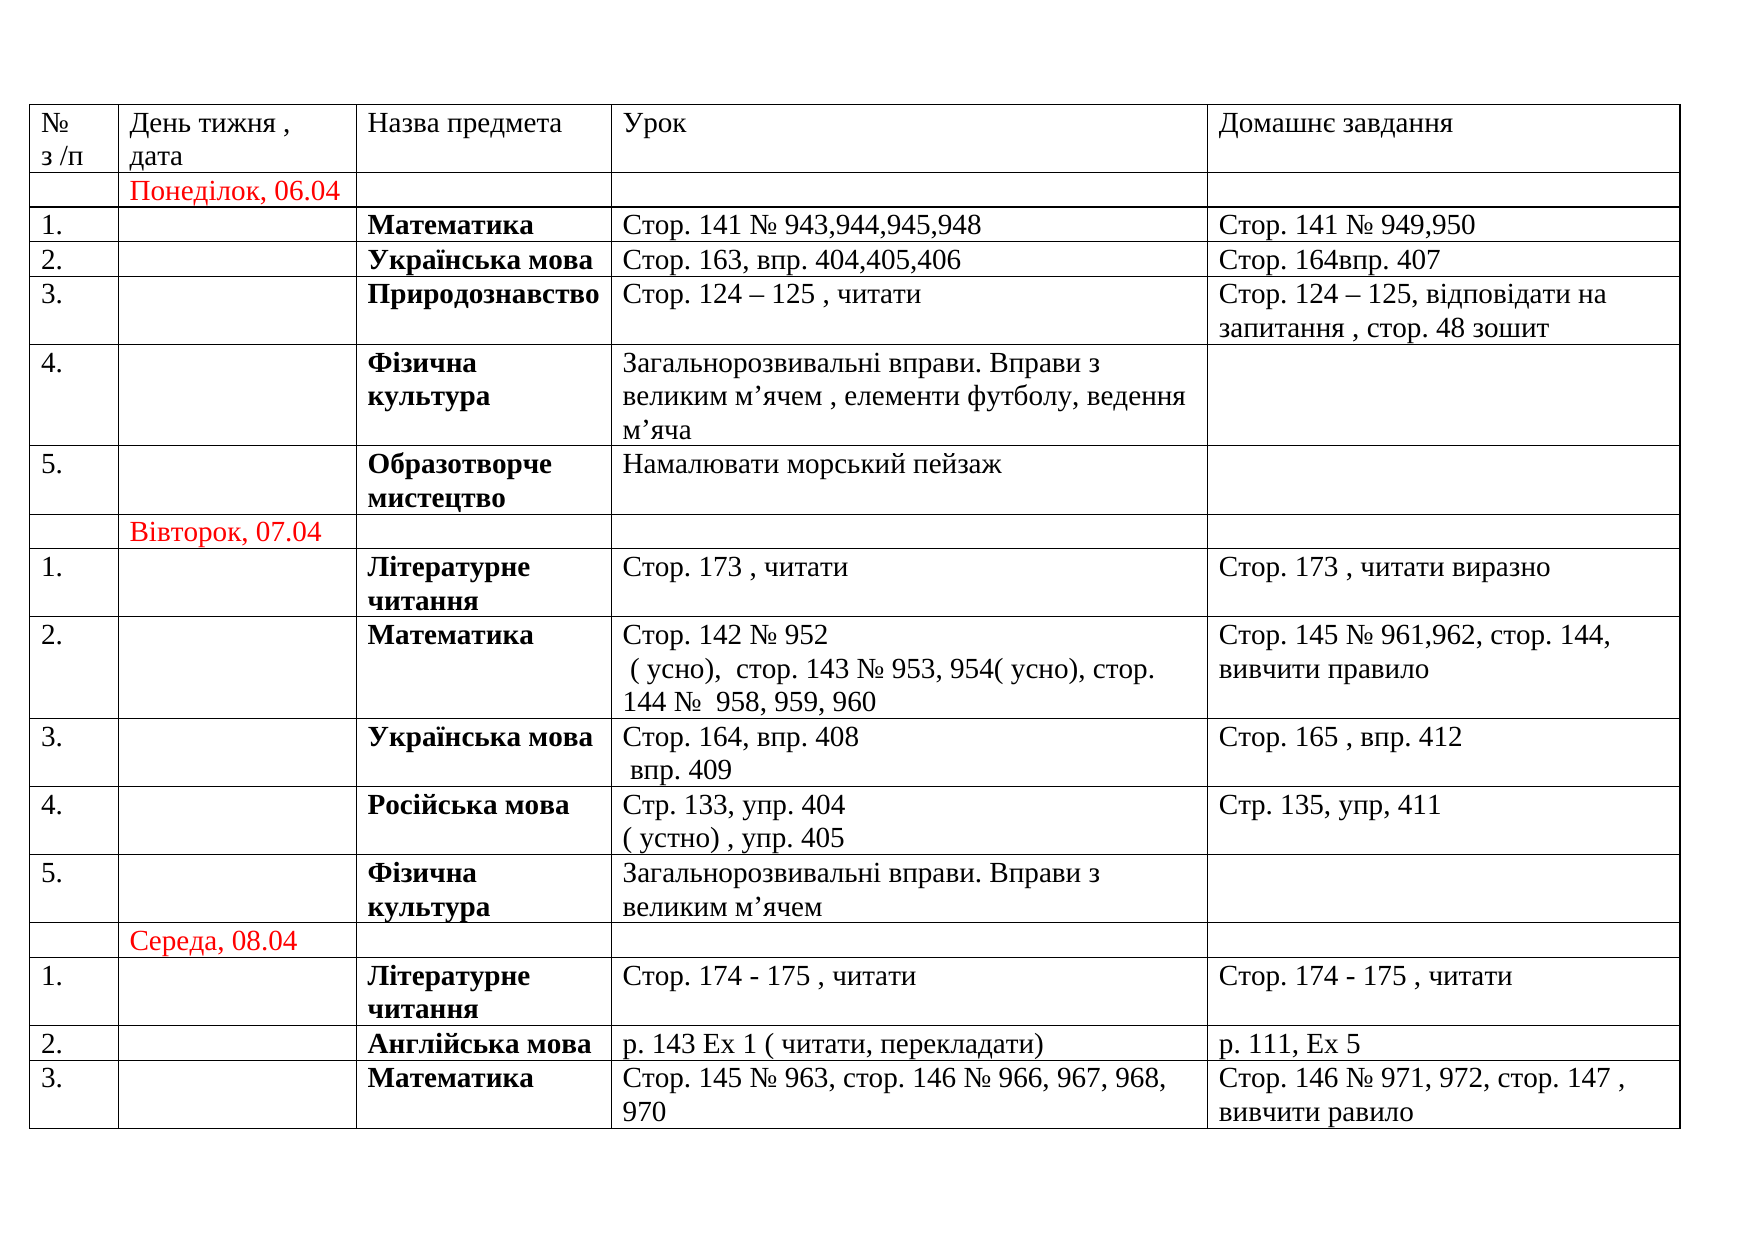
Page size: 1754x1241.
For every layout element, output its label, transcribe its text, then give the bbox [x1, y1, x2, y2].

table_cell Математика [357, 208, 611, 241]
table_cell Англійська мова [357, 1026, 611, 1059]
table_cell Стор. 163, впр. 404,405,406 [612, 242, 1207, 276]
table_cell [119, 1061, 356, 1128]
table_cell Стор. 146 № 971, 972, стор. 147 , вивчити равило [1208, 1061, 1679, 1128]
table_cell [1208, 446, 1679, 513]
table_cell Стор. 173 , читати [612, 549, 1207, 616]
table_cell Стор. 124 – 125 , читати [612, 277, 1207, 344]
table_cell 5. [30, 446, 118, 513]
table_cell 1. [30, 958, 118, 1025]
table_header Назва предмета [357, 105, 611, 172]
table_cell [119, 787, 356, 854]
table_cell [1208, 515, 1679, 548]
table_cell 3. [30, 719, 118, 786]
table_header День тижня , дата [119, 105, 356, 172]
table_cell [119, 855, 356, 922]
table_cell 3. [30, 277, 118, 344]
table_cell Стор. 173 , читати виразно [1208, 549, 1679, 616]
table_cell [119, 446, 356, 513]
table_cell Фізична культура [357, 345, 611, 445]
table_header № з /п [30, 105, 118, 172]
table_cell [1208, 855, 1679, 922]
table_cell Стор. 165 , впр. 412 [1208, 719, 1679, 786]
table_cell Стр. 135, упр, 411 [1208, 787, 1679, 854]
table_cell [119, 549, 356, 616]
table_cell 2. [30, 617, 118, 718]
table_cell [612, 515, 1207, 548]
table_cell [30, 173, 118, 206]
table_cell Українська мова [357, 719, 611, 786]
table_cell Фізична культура [357, 855, 611, 922]
table_cell 1. [30, 549, 118, 616]
table_cell Літературне читання [357, 958, 611, 1025]
table_cell [119, 958, 356, 1025]
table_cell [1208, 173, 1679, 206]
table_cell Математика [357, 617, 611, 718]
table_cell 2. [30, 242, 118, 276]
table_cell [357, 923, 611, 957]
table_cell 4. [30, 345, 118, 445]
table_header Урок [612, 105, 1207, 172]
table_cell Літературне читання [357, 549, 611, 616]
table_cell [30, 923, 118, 957]
table_cell [357, 173, 611, 206]
table_cell Середа, 08.04 [119, 923, 356, 957]
table_cell [119, 345, 356, 445]
table_cell Українська мова [357, 242, 611, 276]
table_cell Стор. 174 - 175 , читати [1208, 958, 1679, 1025]
table_cell 2. [30, 1026, 118, 1059]
table_cell 1. [30, 208, 118, 241]
table_cell Намалювати морський пейзаж [612, 446, 1207, 513]
table_cell p. 143 Ex 1 ( читати, перекладати) [612, 1026, 1207, 1059]
table_cell Загальнорозвивальні вправи. Вправи з великим м’ячем [612, 855, 1207, 922]
table_cell Вівторок, 07.04 [119, 515, 356, 548]
table_cell Стор. 124 – 125, відповідати на запитання , стор. 48 зошит [1208, 277, 1679, 344]
table_cell [119, 1026, 356, 1059]
table_cell Стор. 164впр. 407 [1208, 242, 1679, 276]
table_cell [612, 173, 1207, 206]
table_cell Образотворче мистецтво [357, 446, 611, 513]
table_cell 3. [30, 1061, 118, 1128]
table_cell [357, 515, 611, 548]
table_cell Стор. 164, впр. 408 впр. 409 [612, 719, 1207, 786]
table_cell [119, 208, 356, 241]
table_cell Математика [357, 1061, 611, 1128]
table_cell [1208, 345, 1679, 445]
table_cell [119, 617, 356, 718]
table_cell Російська мова [357, 787, 611, 854]
table_cell Стр. 133, упр. 404 ( устно) , упр. 405 [612, 787, 1207, 854]
table_cell [119, 277, 356, 344]
table_cell Стор. 145 № 961,962, стор. 144, вивчити правило [1208, 617, 1679, 718]
table_cell 5. [30, 855, 118, 922]
table_cell Стор. 174 - 175 , читати [612, 958, 1207, 1025]
table_cell [119, 242, 356, 276]
table_cell [119, 719, 356, 786]
table_cell p. 111, Ex 5 [1208, 1026, 1679, 1059]
table_header Домашнє завдання [1208, 105, 1679, 172]
table_cell Загальнорозвивальні вправи. Вправи з великим м’ячем , елементи футболу, ведення м’яча [612, 345, 1207, 445]
table_cell [612, 923, 1207, 957]
table_cell 4. [30, 787, 118, 854]
table_cell Стор. 145 № 963, стор. 146 № 966, 967, 968, 970 [612, 1061, 1207, 1128]
table_cell Стор. 141 № 943,944,945,948 [612, 208, 1207, 241]
table_cell Стор. 142 № 952 ( усно), стор. 143 № 953, 954( усно), стор. 144 № 958, 959, 960 [612, 617, 1207, 718]
table_cell Природознавство [357, 277, 611, 344]
table_cell Стор. 141 № 949,950 [1208, 208, 1679, 241]
table_cell [30, 515, 118, 548]
table_cell Понеділок, 06.04 [119, 173, 356, 206]
table_cell [1208, 923, 1679, 957]
